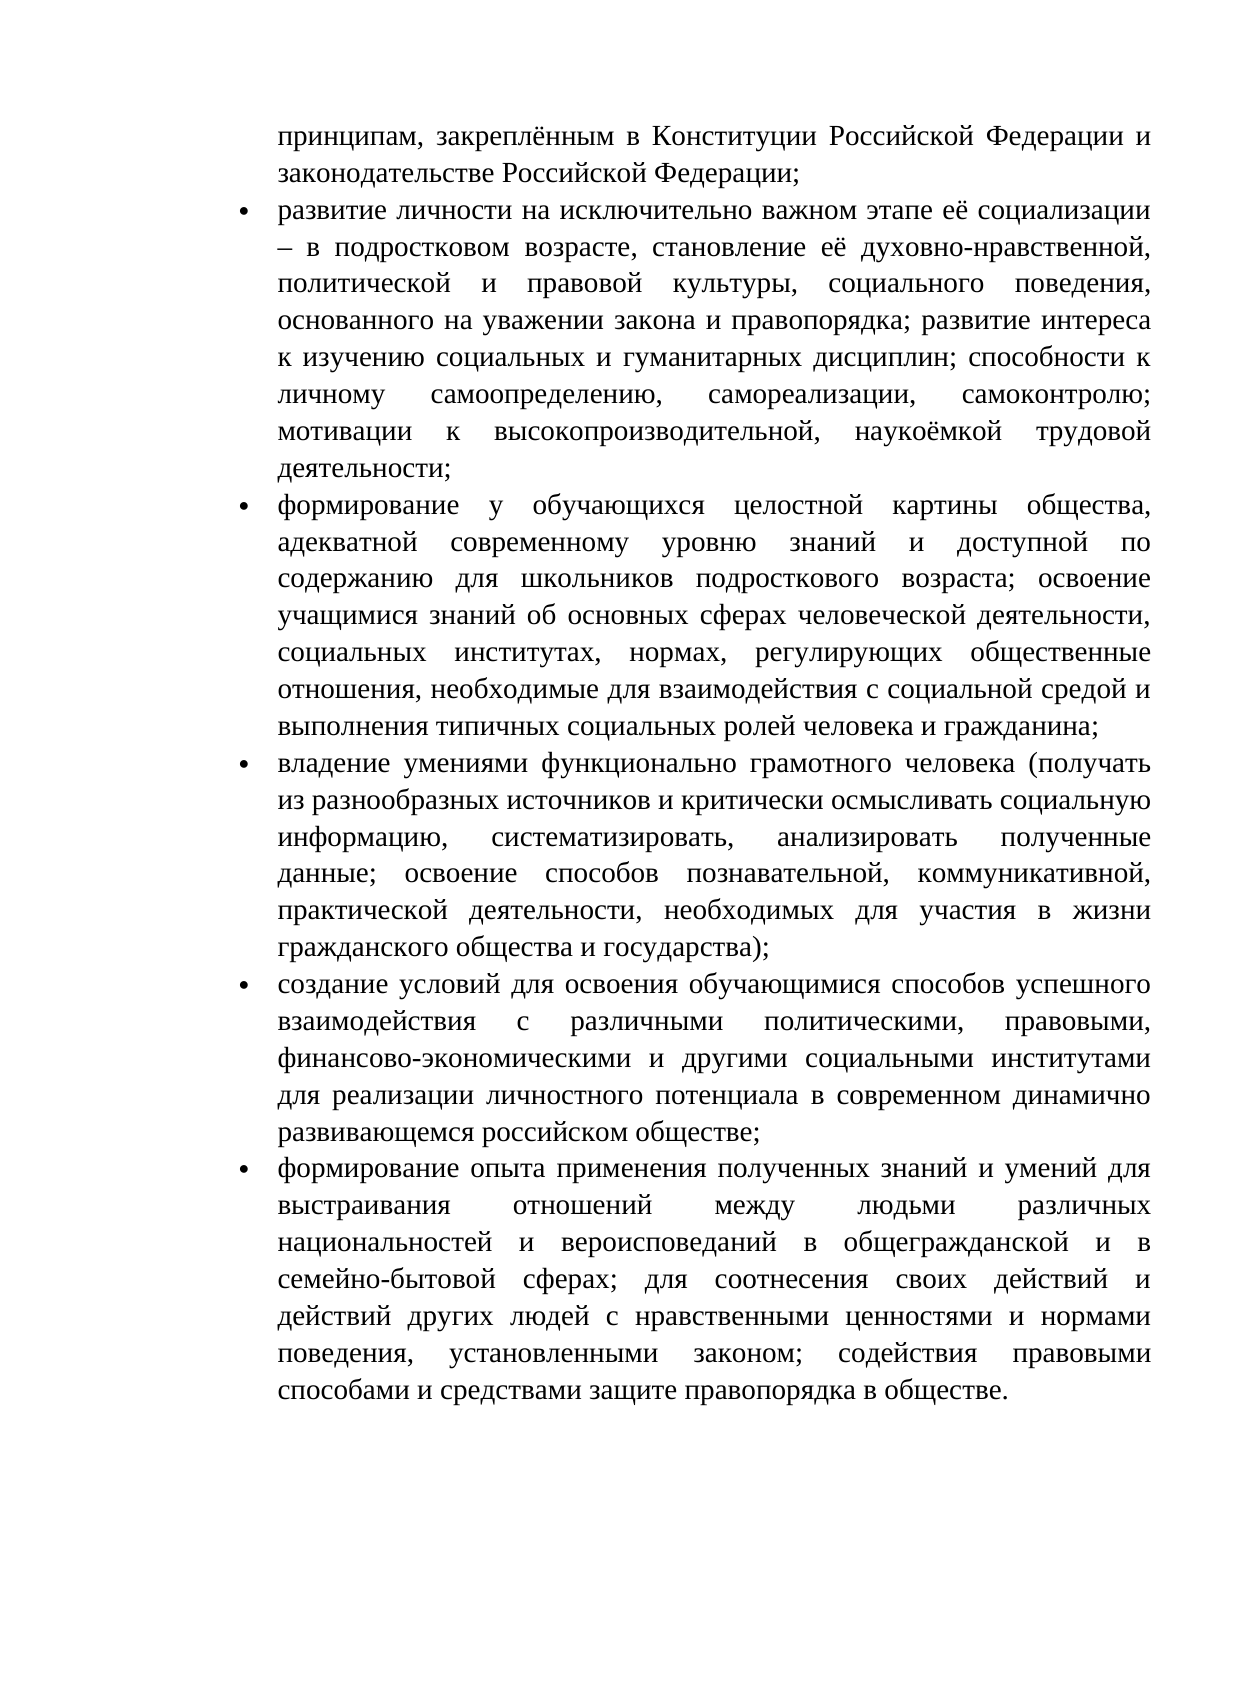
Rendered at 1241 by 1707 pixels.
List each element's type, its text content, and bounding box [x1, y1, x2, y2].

list владение умениями функционально грамотного человека (получать из разнообразных источников и критически осмысливать социальную информацию, систематизировать, анализировать полученные данные; освоение способов познавательной, коммуникативной, практической деятельности, необходимых для участия в жизни гражданского общества и государства); [240, 745, 1152, 963]
list формирование опыта применения полученных знаний и умений для выстраивания отношений между людьми различных национальностей и вероисповеданий в общегражданской и в семейно-бытовой сферах; для соотнесения своих действий и действий других людей с нравственными ценностями и нормами поведения, установленными законом; содействия правовыми способами и средствами защите правопорядка в обществе. [240, 1151, 1152, 1405]
list формирование у обучающихся целостной картины общества, адекватной современному уровню знаний и доступной по содержанию для школьников подросткового возраста; освоение учащимися знаний об основных сферах человеческой деятельности, социальных институтах, нормах, регулирующих общественные отношения, необходимые для взаимодействия с социальной средой и выполнения типичных социальных ролей человека и гражданина; [240, 487, 1152, 742]
list развитие личности на исключительно важном этапе её социализации – в подростковом возрасте, становление её духовно-нравственной, политической и правовой культуры, социального поведения, основанного на уважении закона и правопорядка; развитие интереса к изучению социальных и гуманитарных дисциплин; способности к личному самоопределению, самореализации, самоконтролю; мотивации к высокопроизводительной, наукоёмкой трудовой деятельности; [240, 192, 1152, 483]
list создание условий для освоения обучающимися способов успешного взаимодействия с различными политическими, правовыми, финансово-экономическими и другими социальными институтами для реализации личностного потенциала в современном динамично развивающемся российском обществе; [240, 966, 1152, 1147]
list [240, 118, 1152, 188]
